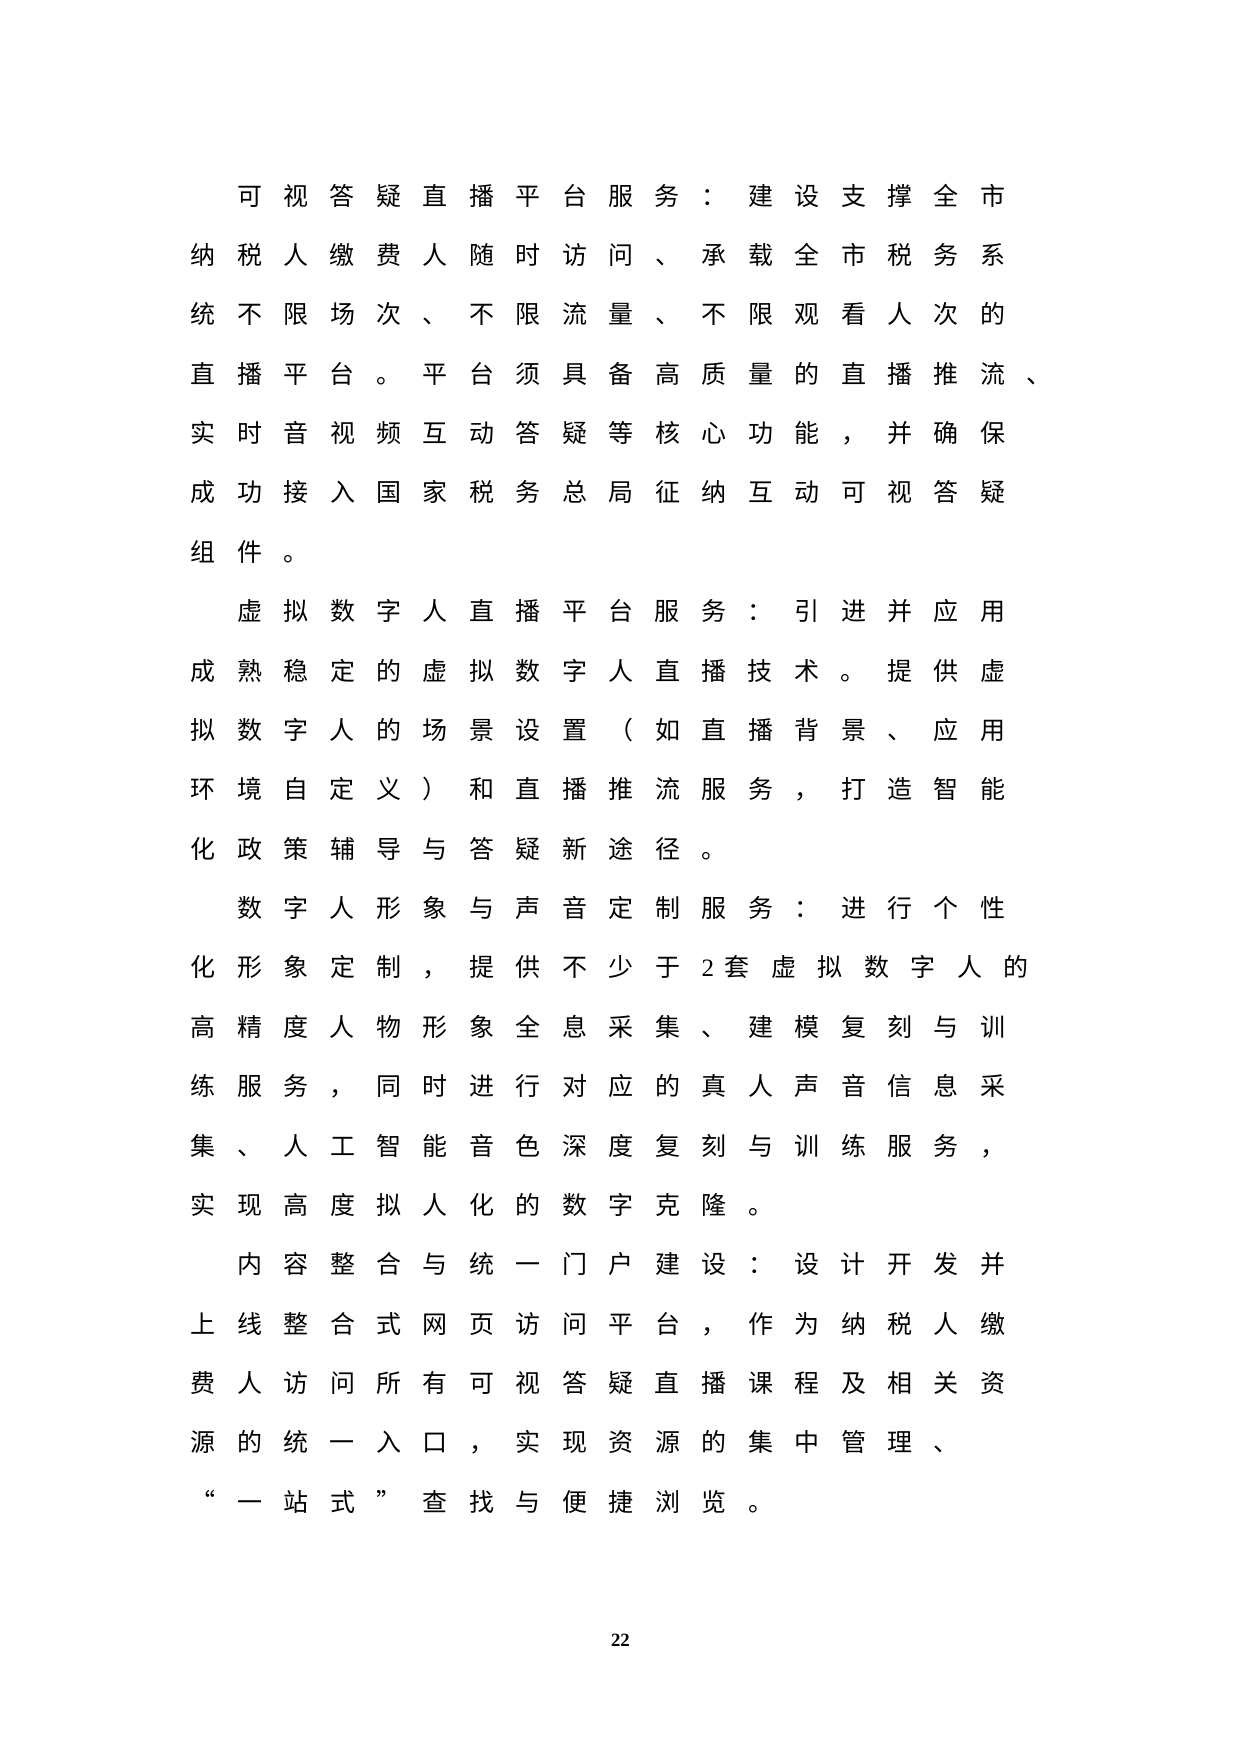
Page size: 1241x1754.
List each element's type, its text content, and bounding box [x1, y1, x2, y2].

text 虚拟数字人直播平台服务：引进并应用成熟稳定的虚拟数字人直播技术。提供虚拟数字人的场景设置（如直播背景、应用环境自定义）和直播推流服务，打造智能化政策辅导与答疑新途径。 [190, 580, 1050, 877]
text 数字人形象与声音定制服务：进行个性化形象定制，提供不少于2套虚拟数字人的高精度人物形象全息采集、建模复刻与训练服务，同时进行对应的真人声音信息采集、人工智能音色深度复刻与训练服务，实现高度拟人化的数字克隆。 [190, 877, 1050, 1233]
text 内容整合与统一门户建设：设计开发并上线整合式网页访问平台，作为纳税人缴费人访问所有可视答疑直播课程及相关资源的统一入口，实现资源的集中管理、“一站式”查找与便捷浏览。 [190, 1233, 1050, 1530]
text 可视答疑直播平台服务：建设支撑全市纳税人缴费人随时访问、承载全市税务系统不限场次、不限流量、不限观看人次的直播平台。平台须具备高质量的直播推流、实时音视频互动答疑等核心功能，并确保成功接入国家税务总局征纳互动可视答疑组件。 [190, 164, 1050, 580]
